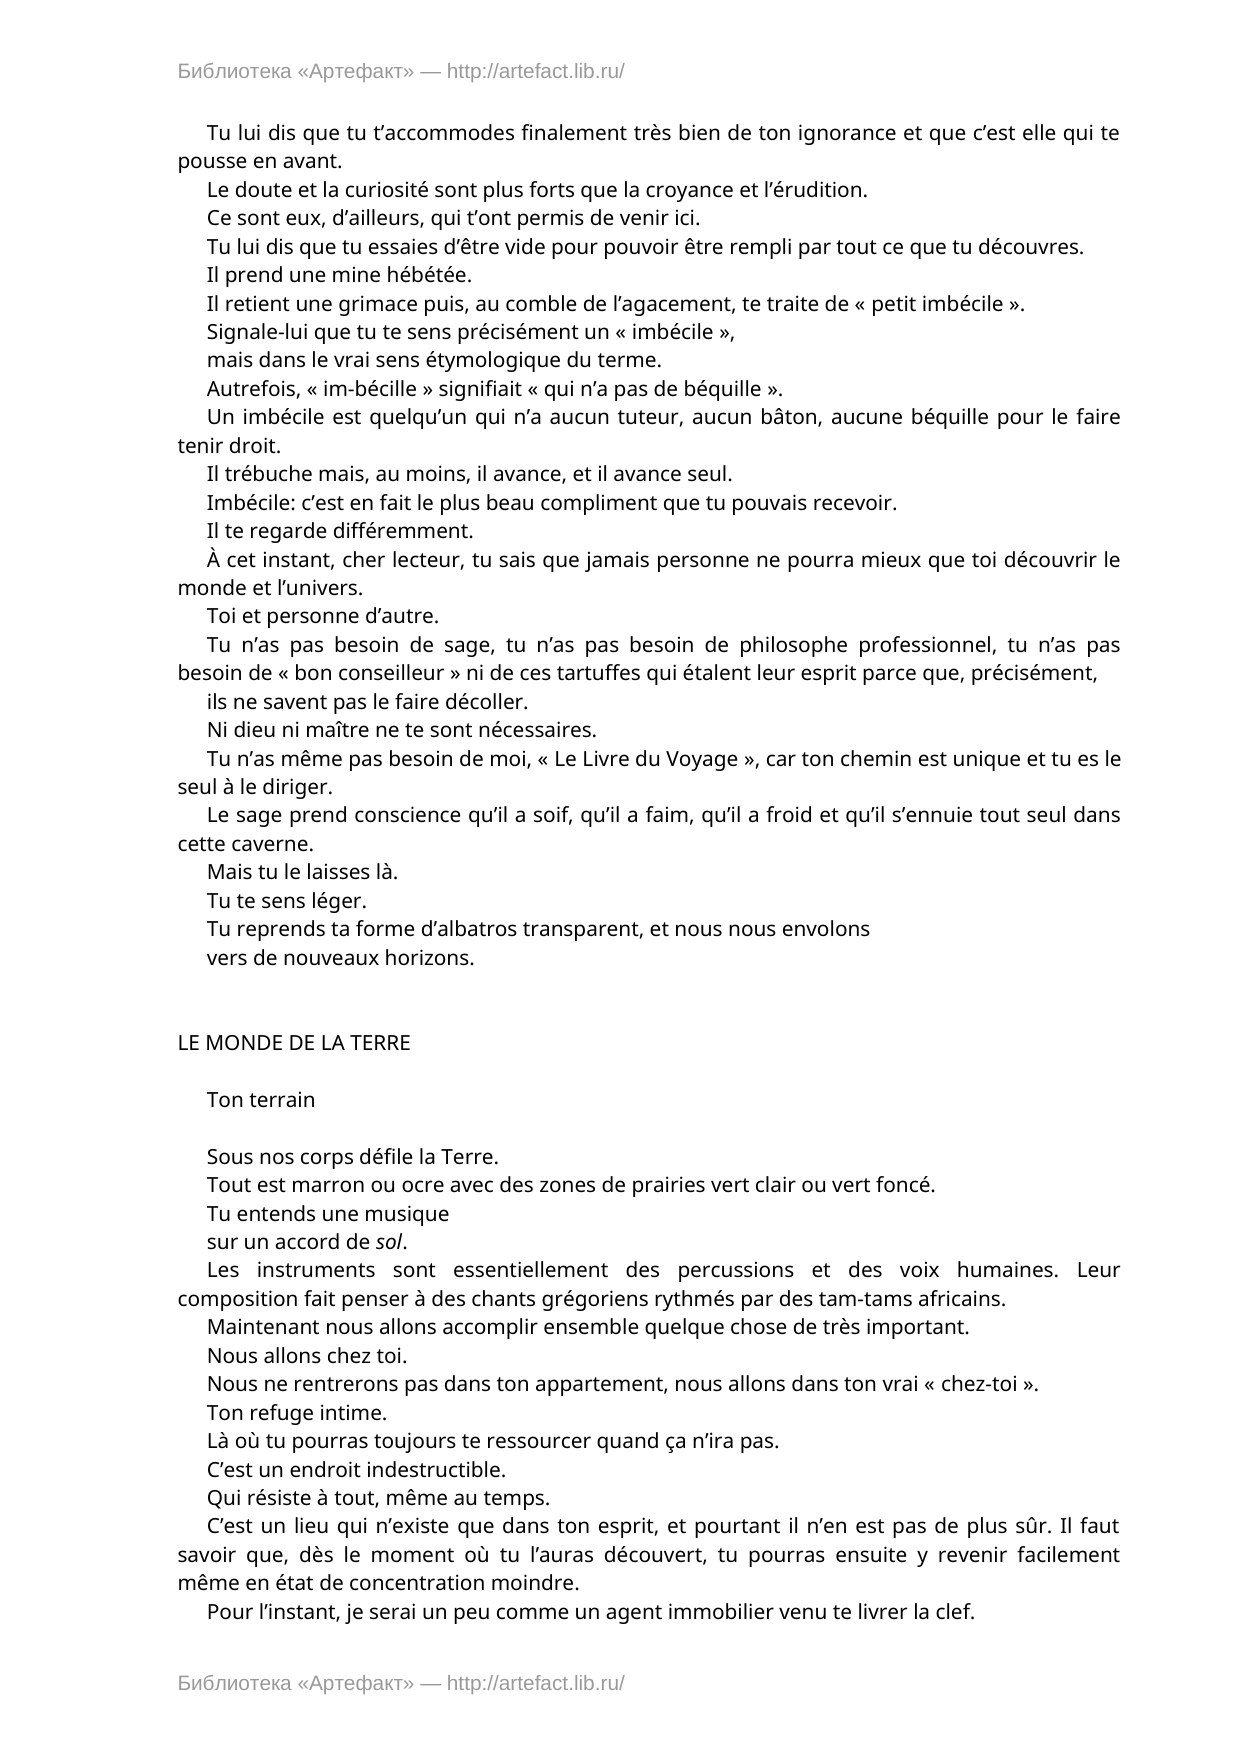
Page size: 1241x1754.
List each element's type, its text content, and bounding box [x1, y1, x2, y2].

text mais dans le vrai sens étymologique du terme. [177, 346, 1122, 374]
text Nous allons chez toi. [177, 1341, 1122, 1369]
text Ce sont eux, d’ailleurs, qui t’ont permis de venir ici. [177, 203, 1122, 232]
text Imbécile: c’est en fait le plus beau compliment que tu pouvais recevoir. [177, 488, 1122, 516]
text Tu lui dis que tu t’accommodes finalement très bien de ton ignorance et que c’est elle qui te pousse en avant. [177, 118, 1122, 175]
text Tu n’as même pas besoin de moi, « Le Livre du Voyage », car ton chemin est unique et tu es le seul à le diriger. [177, 744, 1122, 801]
text Autrefois, « im-bécille » signifiait « qui n’a pas de béquille ». [177, 374, 1122, 402]
text Tu lui dis que tu essaies d’être vide pour pouvoir être rempli par tout ce que tu découvres. [177, 232, 1122, 260]
text Signale-lui que tu te sens précisément un « imbécile », [177, 317, 1122, 346]
text Tout est marron ou ocre avec des zones de prairies vert clair ou vert foncé. [177, 1170, 1122, 1199]
text Le doute et la curiosité sont plus forts que la croyance et l’érudition. [177, 175, 1122, 203]
text Les instruments sont essentiellement des percussions et des voix humaines. Leur composition fait penser à des chants grégoriens rythmés par des tam-tams africains. [177, 1256, 1122, 1312]
text sur un accord de sol. [177, 1227, 1122, 1256]
text ils ne savent pas le faire décoller. [177, 687, 1122, 715]
subtitle Ton terrain [177, 1085, 1122, 1113]
text Un imbécile est quelqu’un qui n’a aucun tuteur, aucun bâton, aucune béquille pour le faire tenir droit. [177, 402, 1122, 459]
text Il te regarde différemment. [177, 516, 1122, 545]
text C’est un lieu qui n’existe que dans ton esprit, et pourtant il n’en est pas de plus sûr. Il faut savoir que, dès le moment où tu l’auras découvert, tu pourras ensuite y revenir facilement même en état de concentration moindre. [177, 1512, 1122, 1597]
text Il retient une grimace puis, au comble de l’agacement, te traite de « petit imbécile ». [177, 289, 1122, 317]
text vers de nouveaux horizons. [177, 943, 1122, 971]
text Tu entends une musique [177, 1199, 1122, 1227]
text Toi et personne d’autre. [177, 602, 1122, 630]
text Ton refuge intime. [177, 1398, 1122, 1426]
text Le sage prend conscience qu’il a soif, qu’il a faim, qu’il a froid et qu’il s’ennuie tout seul dans cette caverne. [177, 801, 1122, 857]
text Il prend une mine hébétée. [177, 260, 1122, 289]
subtitle LE MONDE DE LA TERRE [177, 1028, 1122, 1057]
text Maintenant nous allons accomplir ensemble quelque chose de très important. [177, 1312, 1122, 1341]
text Pour l’instant, je serai un peu comme un agent immobilier venu te livrer la clef. [177, 1597, 1122, 1625]
text Tu te sens léger. [177, 886, 1122, 914]
text À cet instant, cher lecteur, tu sais que jamais personne ne pourra mieux que toi découvrir le monde et l’univers. [177, 545, 1122, 602]
text Qui résiste à tout, même au temps. [177, 1483, 1122, 1512]
text Là où tu pourras toujours te ressourcer quand ça n’ira pas. [177, 1426, 1122, 1455]
text Tu reprends ta forme d’albatros transparent, et nous nous envolons [177, 914, 1122, 943]
text Ni dieu ni maître ne te sont nécessaires. [177, 715, 1122, 744]
text Il trébuche mais, au moins, il avance, et il avance seul. [177, 459, 1122, 488]
text Sous nos corps défile la Terre. [177, 1142, 1122, 1170]
text Nous ne rentrerons pas dans ton appartement, nous allons dans ton vrai « chez-toi ». [177, 1369, 1122, 1398]
text C’est un endroit indestructible. [177, 1455, 1122, 1483]
text Mais tu le laisses là. [177, 857, 1122, 886]
text Tu n’as pas besoin de sage, tu n’as pas besoin de philosophe professionnel, tu n’as pas besoin de « bon conseilleur » ni de ces tartuffes qui étalent leur esprit parce que, précisément, [177, 630, 1122, 687]
